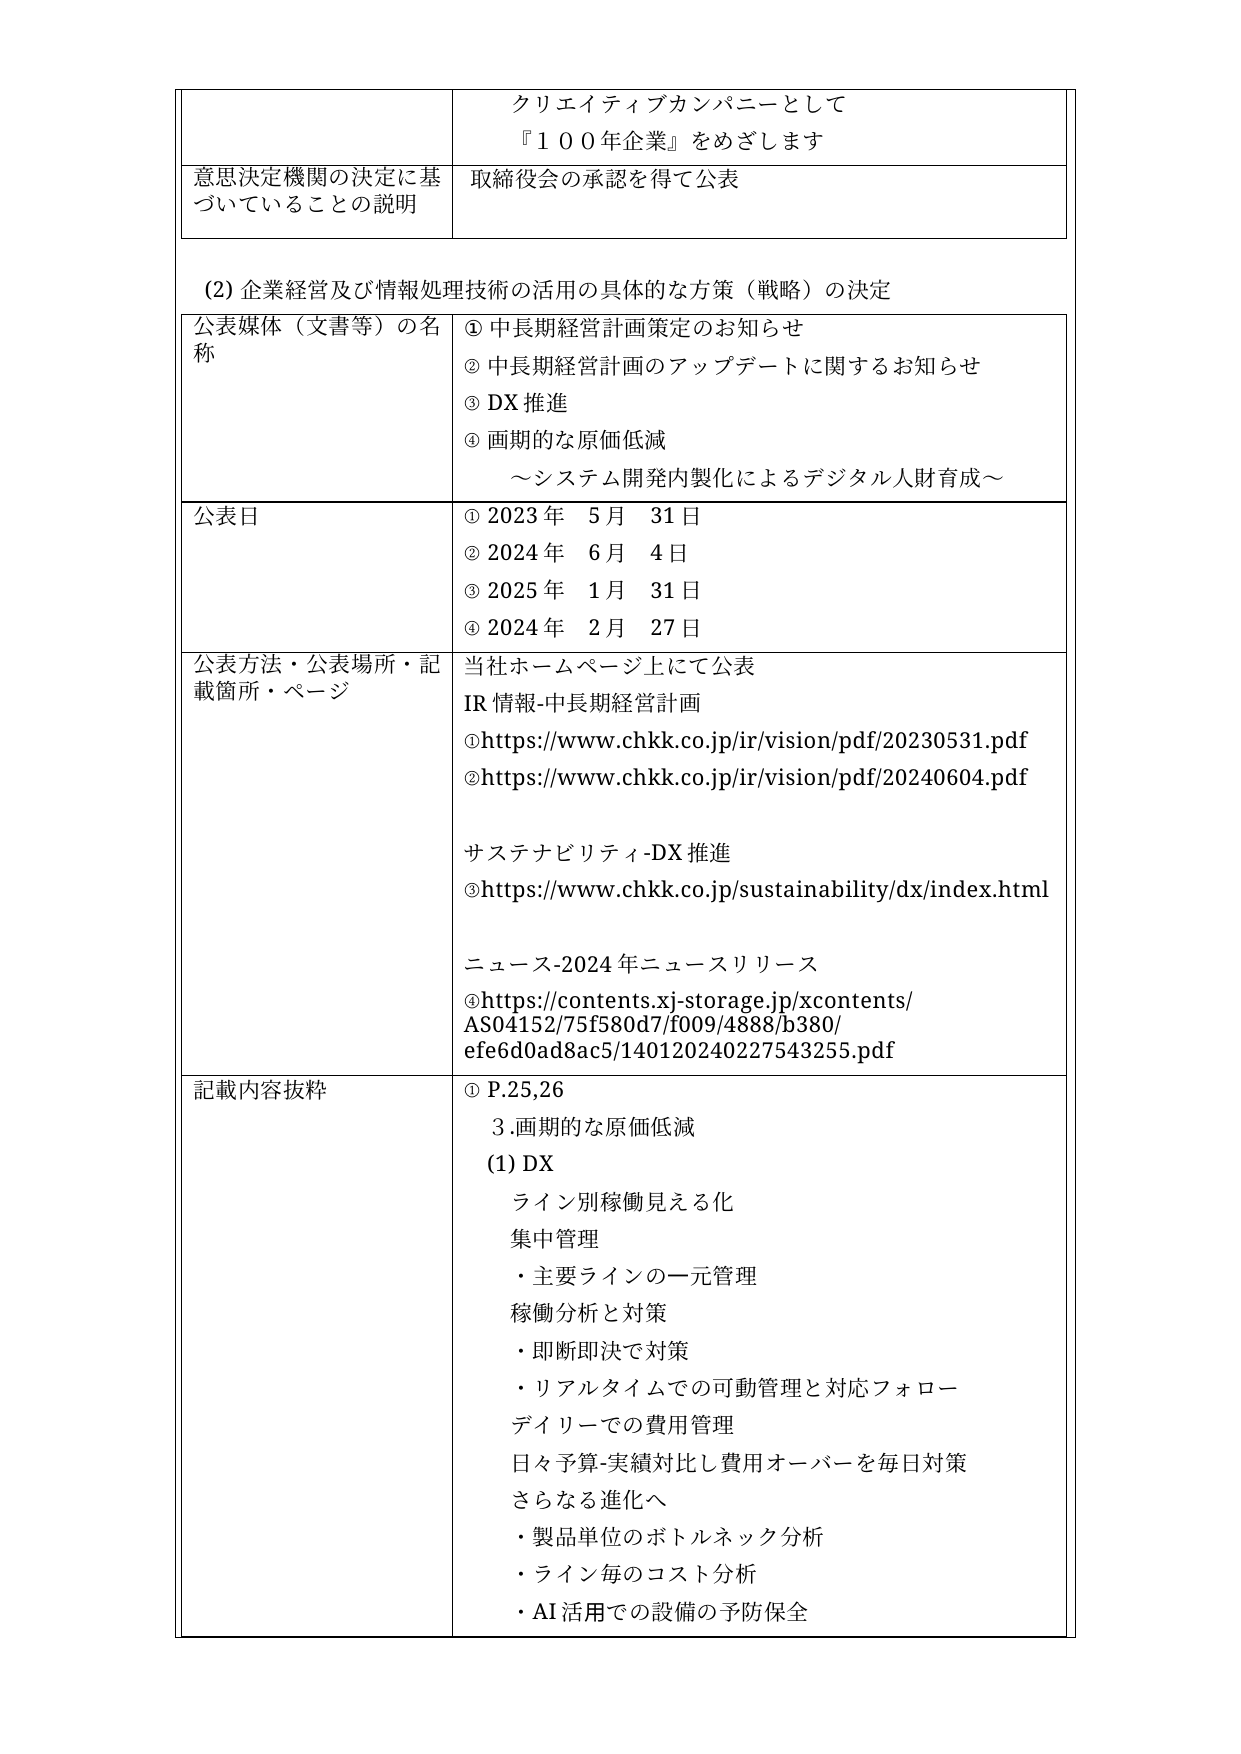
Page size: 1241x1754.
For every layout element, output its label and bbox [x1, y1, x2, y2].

table_cell [176, 90, 1075, 1637]
